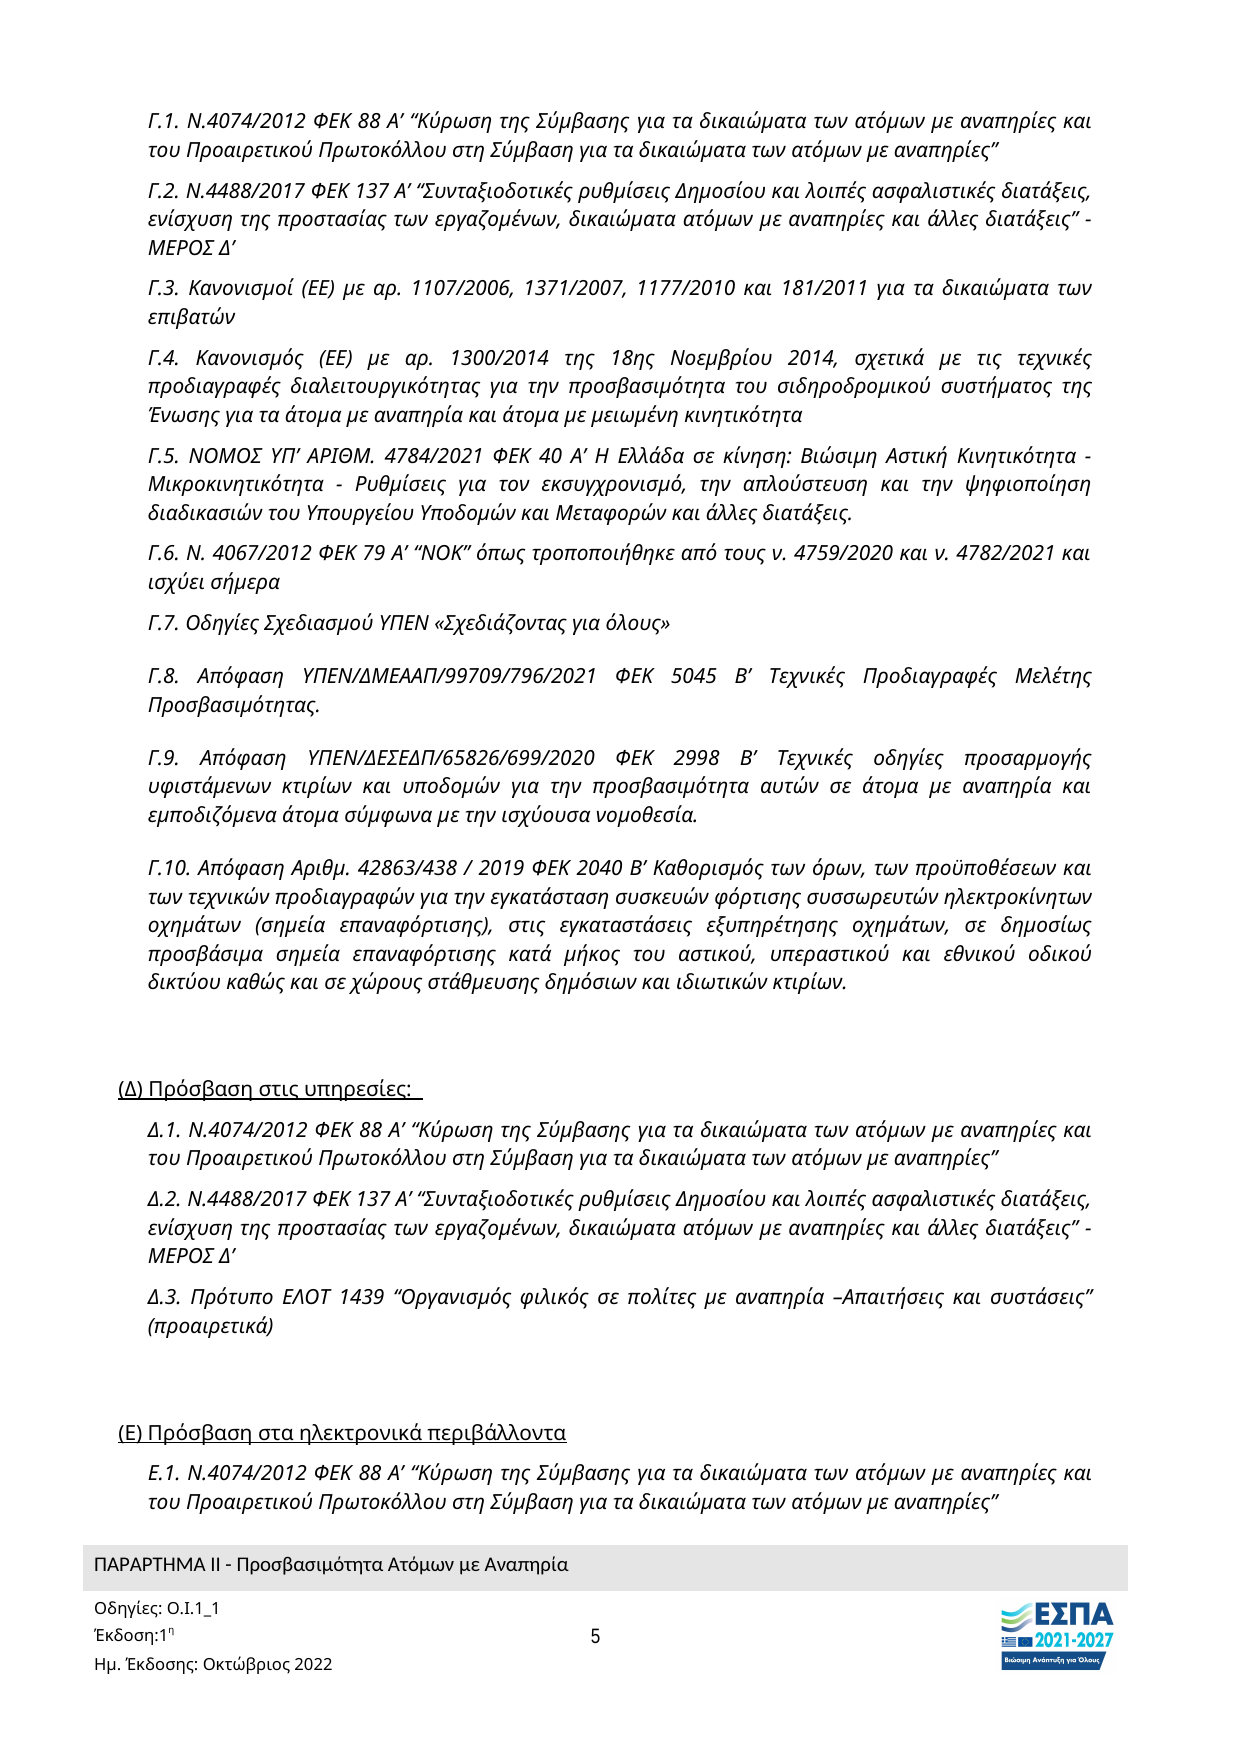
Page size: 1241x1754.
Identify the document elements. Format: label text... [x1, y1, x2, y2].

text Γ.7. Οδηγίες Σχεδιασμού ΥΠΕΝ «Σχεδιάζοντας για όλους» [148, 608, 1093, 636]
text Γ.3. Κανονισμοί (ΕΕ) με αρ. 1107/2006, 1371/2007, 1177/2010 και 181/2011 για τα δικαιώματα των επιβατών [148, 273, 1093, 330]
text (Ε) Πρόσβαση στα ηλεκτρονικά περιβάλλοντα [118, 1418, 1093, 1446]
text Δ.3. Πρότυπο ΕΛΟΤ 1439 “Οργανισμός φιλικός σε πολίτες με αναπηρία –Απαιτήσεις και συστάσεις” (προαιρετικά) [148, 1282, 1093, 1339]
text Γ.8. Απόφαση ΥΠΕΝ/ΔΜΕΑΑΠ/99709/796/2021 ΦΕΚ 5045 Β’ Τεχνικές Προδιαγραφές Μελέτης Προσβασιμότητας. [148, 661, 1093, 718]
text Γ.2. Ν.4488/2017 ΦΕΚ 137 Α’ “Συνταξιοδοτικές ρυθμίσεις Δημοσίου και λοιπές ασφαλιστικές διατάξεις, ενίσχυση της προστασίας των εργαζομένων, δικαιώματα ατόμων με αναπηρίες και άλλες διατάξεις” -ΜΕΡΟΣ Δ’ [148, 176, 1093, 261]
text Γ.5. NOMOΣ ΥΠ’ ΑΡΙΘΜ. 4784/2021 ΦΕΚ 40 Α’ Η Ελλάδα σε κίνηση: Βιώσιμη Αστική Κινητικότητα - Μικροκινητικότητα - Ρυθμίσεις για τον εκσυγχρονισμό, την απλούστευση και την ψηφιοποίηση διαδικασιών του Υπουργείου Υποδομών και Μεταφορών και άλλες διατάξεις. [148, 441, 1093, 526]
text Γ.9. Απόφαση ΥΠΕΝ/ΔΕΣΕΔΠ/65826/699/2020 ΦΕΚ 2998 Β’ Τεχνικές οδηγίες προσαρμογής υφιστάμενων κτιρίων και υποδομών για την προσβασιμότητα αυτών σε άτομα με αναπηρία και εμποδιζόμενα άτομα σύμφωνα με την ισχύουσα νομοθεσία. [148, 743, 1093, 828]
text Δ.2. Ν.4488/2017 ΦΕΚ 137 Α’ “Συνταξιοδοτικές ρυθμίσεις Δημοσίου και λοιπές ασφαλιστικές διατάξεις, ενίσχυση της προστασίας των εργαζομένων, δικαιώματα ατόμων με αναπηρίες και άλλες διατάξεις” -ΜΕΡΟΣ Δ’ [148, 1184, 1093, 1270]
text Ε.1. Ν.4074/2012 ΦΕΚ 88 Α’ “Κύρωση της Σύμβασης για τα δικαιώματα των ατόμων με αναπηρίες και του Προαιρετικού Πρωτοκόλλου στη Σύμβαση για τα δικαιώματα των ατόμων με αναπηρίες” [148, 1458, 1093, 1515]
text Γ.1. Ν.4074/2012 ΦΕΚ 88 Α’ “Κύρωση της Σύμβασης για τα δικαιώματα των ατόμων με αναπηρίες και του Προαιρετικού Πρωτοκόλλου στη Σύμβαση για τα δικαιώματα των ατόμων με αναπηρίες” [148, 106, 1093, 163]
text Γ.10. Απόφαση Αριθμ. 42863/438 / 2019 ΦΕΚ 2040 Β’ Καθορισμός των όρων, των προϋποθέσεων και των τεχνικών προδιαγραφών για την εγκατάσταση συσκευών φόρτισης συσσωρευτών ηλεκτροκίνητων οχημάτων (σημεία επαναφόρτισης), στις εγκαταστάσεις εξυπηρέτησης οχημάτων, σε δημοσίως προσβάσιμα σημεία επαναφόρτισης κατά μήκος του αστικού, υπεραστικού και εθνικού οδικού δικτύου καθώς και σε χώρους στάθμευσης δημόσιων και ιδιωτικών κτιρίων. [148, 853, 1093, 996]
text Δ.1. Ν.4074/2012 ΦΕΚ 88 Α’ “Κύρωση της Σύμβασης για τα δικαιώματα των ατόμων με αναπηρίες και του Προαιρετικού Πρωτοκόλλου στη Σύμβαση για τα δικαιώματα των ατόμων με αναπηρίες” [148, 1115, 1093, 1172]
text Γ.4. Κανονισμός (EE) με αρ. 1300/2014 της 18ης Νοεμβρίου 2014, σχετικά με τις τεχνικές προδιαγραφές διαλειτουργικότητας για την προσβασιμότητα του σιδηροδρομικού συστήματος της Ένωσης για τα άτομα με αναπηρία και άτομα με μειωμένη κινητικότητα [148, 343, 1093, 428]
text Γ.6. Ν. 4067/2012 ΦΕΚ 79 Α’ “ΝΟΚ” όπως τροποποιήθηκε από τους ν. 4759/2020 και ν. 4782/2021 και ισχύει σήμερα [148, 538, 1093, 595]
picture [995, 1598, 1118, 1674]
text (Δ) Πρόσβαση στις υπηρεσίες: [118, 1074, 1093, 1103]
